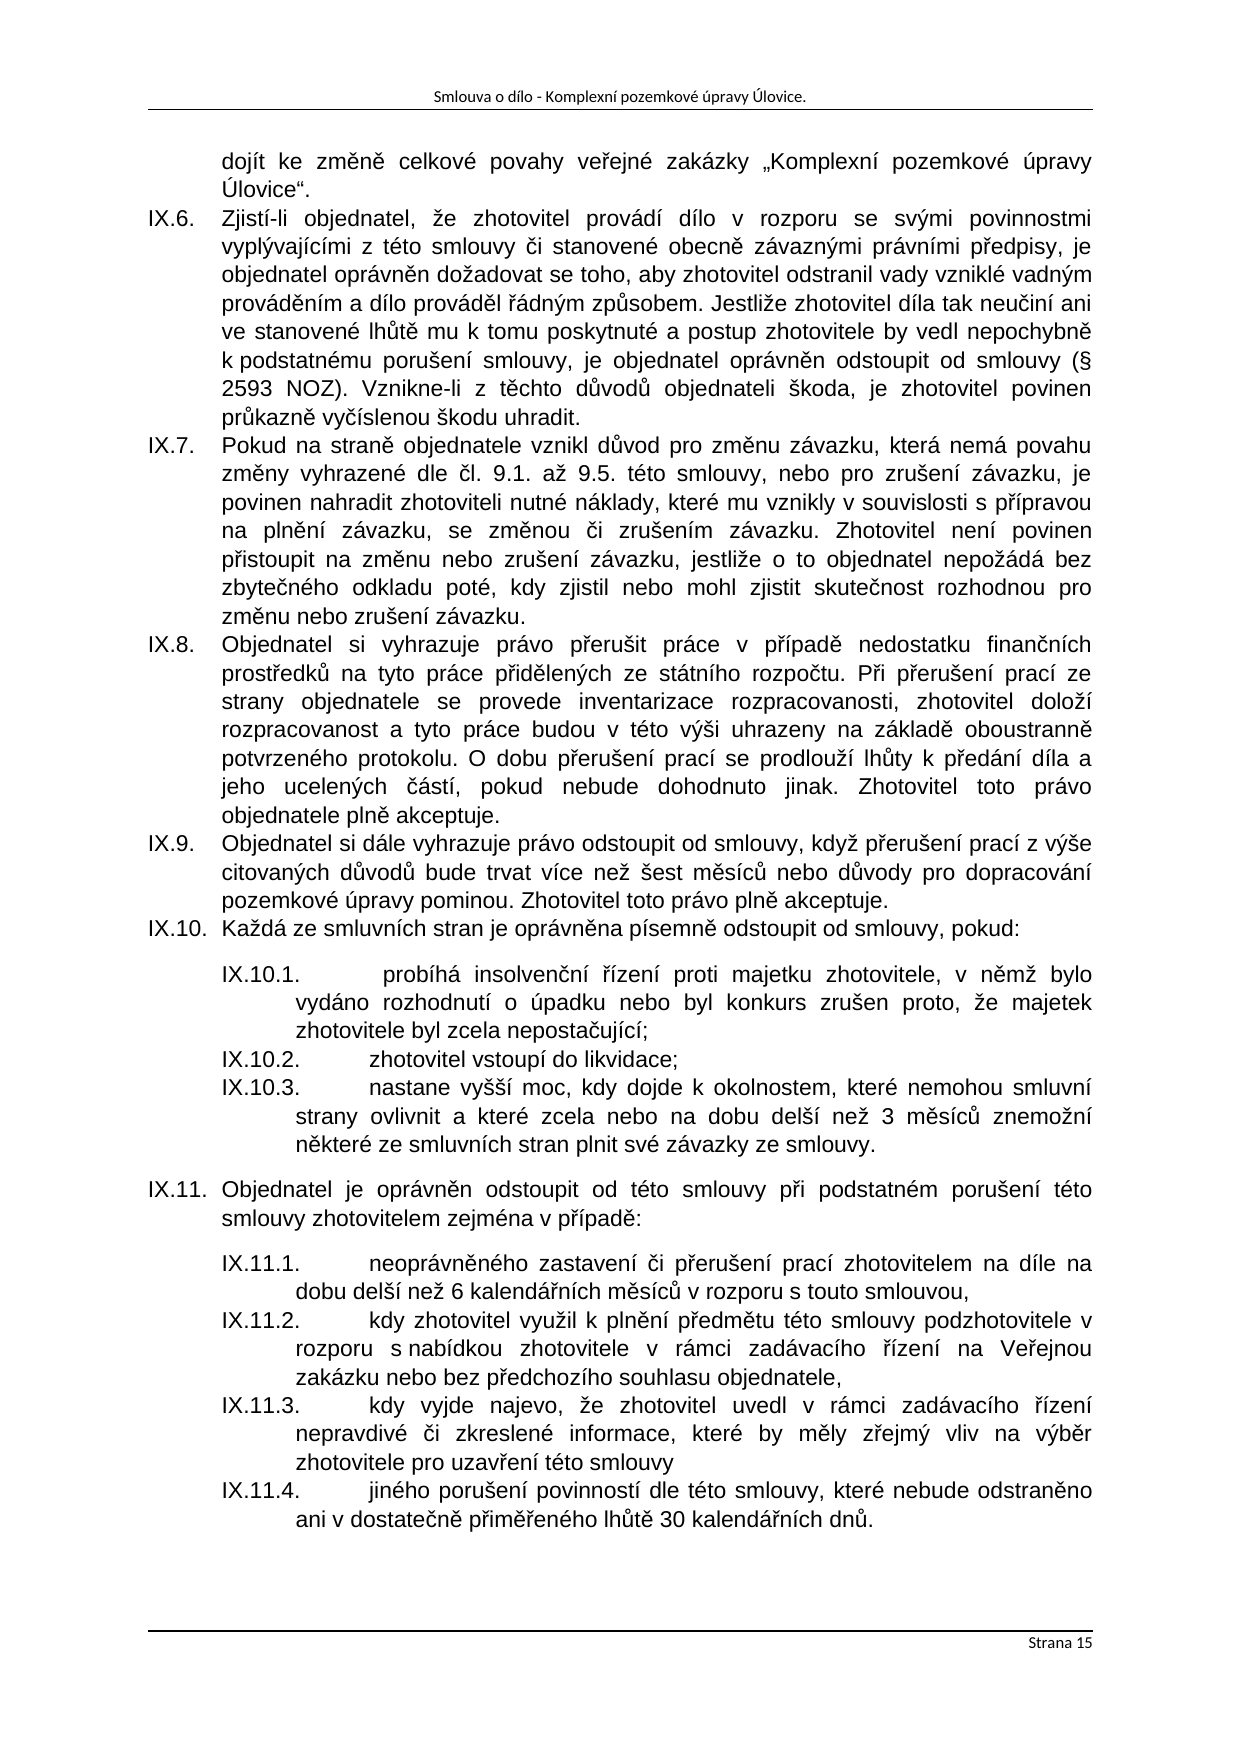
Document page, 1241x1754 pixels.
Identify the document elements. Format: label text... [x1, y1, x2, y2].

list Objednatel si dále vyhrazuje právo odstoupit od smlouvy, když přerušení prací z výše citovaných důvodů bude trvat více než šest měsíců nebo důvody pro dopracování pozemkové úpravy pominou. Zhotovitel toto právo plně akceptuje. [148, 830, 1093, 913]
text jiného porušení povinností dle této smlouvy, které nebude odstraněno ani v dostatečně přiměřeného lhůtě 30 kalendářních dnů. [221, 1477, 1093, 1532]
text zhotovitel vstoupí do likvidace; [221, 1046, 1093, 1072]
list Každá ze smluvních stran je oprávněna písemně odstoupit od smlouvy, pokud: [148, 915, 1093, 942]
text nastane vyšší moc, kdy dojde k okolnostem, které nemohou smluvní strany ovlivnit a které zcela nebo na dobu delší než 3 měsíců znemožní některé ze smluvních stran plnit své závazky ze smlouvy. [221, 1074, 1093, 1157]
list Pokud na straně objednatele vznikl důvod pro změnu závazku, která nemá povahu změny vyhrazené dle čl. 9.1. až 9.5. této smlouvy, nebo pro zrušení závazku, je povinen nahradit zhotoviteli nutné náklady, které mu vznikly v souvislosti s přípravou na plnění závazku, se změnou či zrušením závazku. Zhotovitel není povinen přistoupit na změnu nebo zrušení závazku, jestliže o to objednatel nepožádá bez zbytečného odkladu poté, kdy zjistil nebo mohl zjistit skutečnost rozhodnou pro změnu nebo zrušení závazku. [148, 432, 1093, 629]
text kdy zhotovitel využil k plnění předmětu této smlouvy podzhotovitele v rozporu s nabídkou zhotovitele v rámci zadávacího řízení na Veřejnou zakázku nebo bez předchozího souhlasu objednatele, [221, 1307, 1093, 1390]
text probíhá insolvenční řízení proti majetku zhotovitele, v němž bylo vydáno rozhodnutí o úpadku nebo byl konkurs zrušen proto, že majetek zhotovitele byl zcela nepostačující; [221, 961, 1093, 1044]
list Objednatel si vyhrazuje právo přerušit práce v případě nedostatku finančních prostředků na tyto práce přidělených ze státního rozpočtu. Při přerušení prací ze strany objednatele se provede inventarizace rozpracovanosti, zhotovitel doloží rozpracovanost a tyto práce budou v této výši uhrazeny na základě oboustranně potvrzeného protokolu. O dobu přerušení prací se prodlouží lhůty k předání díla a jeho ucelených částí, pokud nebude dohodnuto jinak. Zhotovitel toto právo objednatele plně akceptuje. [148, 631, 1093, 828]
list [148, 148, 1093, 202]
list Objednatel je oprávněn odstoupit od této smlouvy při podstatném porušení této smlouvy zhotovitelem zejména v případě: [148, 1176, 1093, 1231]
list Zjistí-li objednatel, že zhotovitel provádí dílo v rozporu se svými povinnostmi vyplývajícími z této smlouvy či stanovené obecně závaznými právními předpisy, je objednatel oprávněn dožadovat se toho, aby zhotovitel odstranil vady vzniklé vadným prováděním a dílo prováděl řádným způsobem. Jestliže zhotovitel díla tak neučiní ani ve stanovené lhůtě mu k tomu poskytnuté a postup zhotovitele by vedl nepochybně k podstatnému porušení smlouvy, je objednatel oprávněn odstoupit od smlouvy (§ 2593 NOZ). Vznikne-li z těchto důvodů objednateli škoda, je zhotovitel povinen průkazně vyčíslenou škodu uhradit. [148, 204, 1093, 430]
text neoprávněného zastavení či přerušení prací zhotovitelem na díle na dobu delší než 6 kalendářních měsíců v rozporu s touto smlouvou, [221, 1250, 1093, 1304]
text kdy vyjde najevo, že zhotovitel uvedl v rámci zadávacího řízení nepravdivé či zkreslené informace, které by měly zřejmý vliv na výběr zhotovitele pro uzavření této smlouvy [221, 1392, 1093, 1475]
